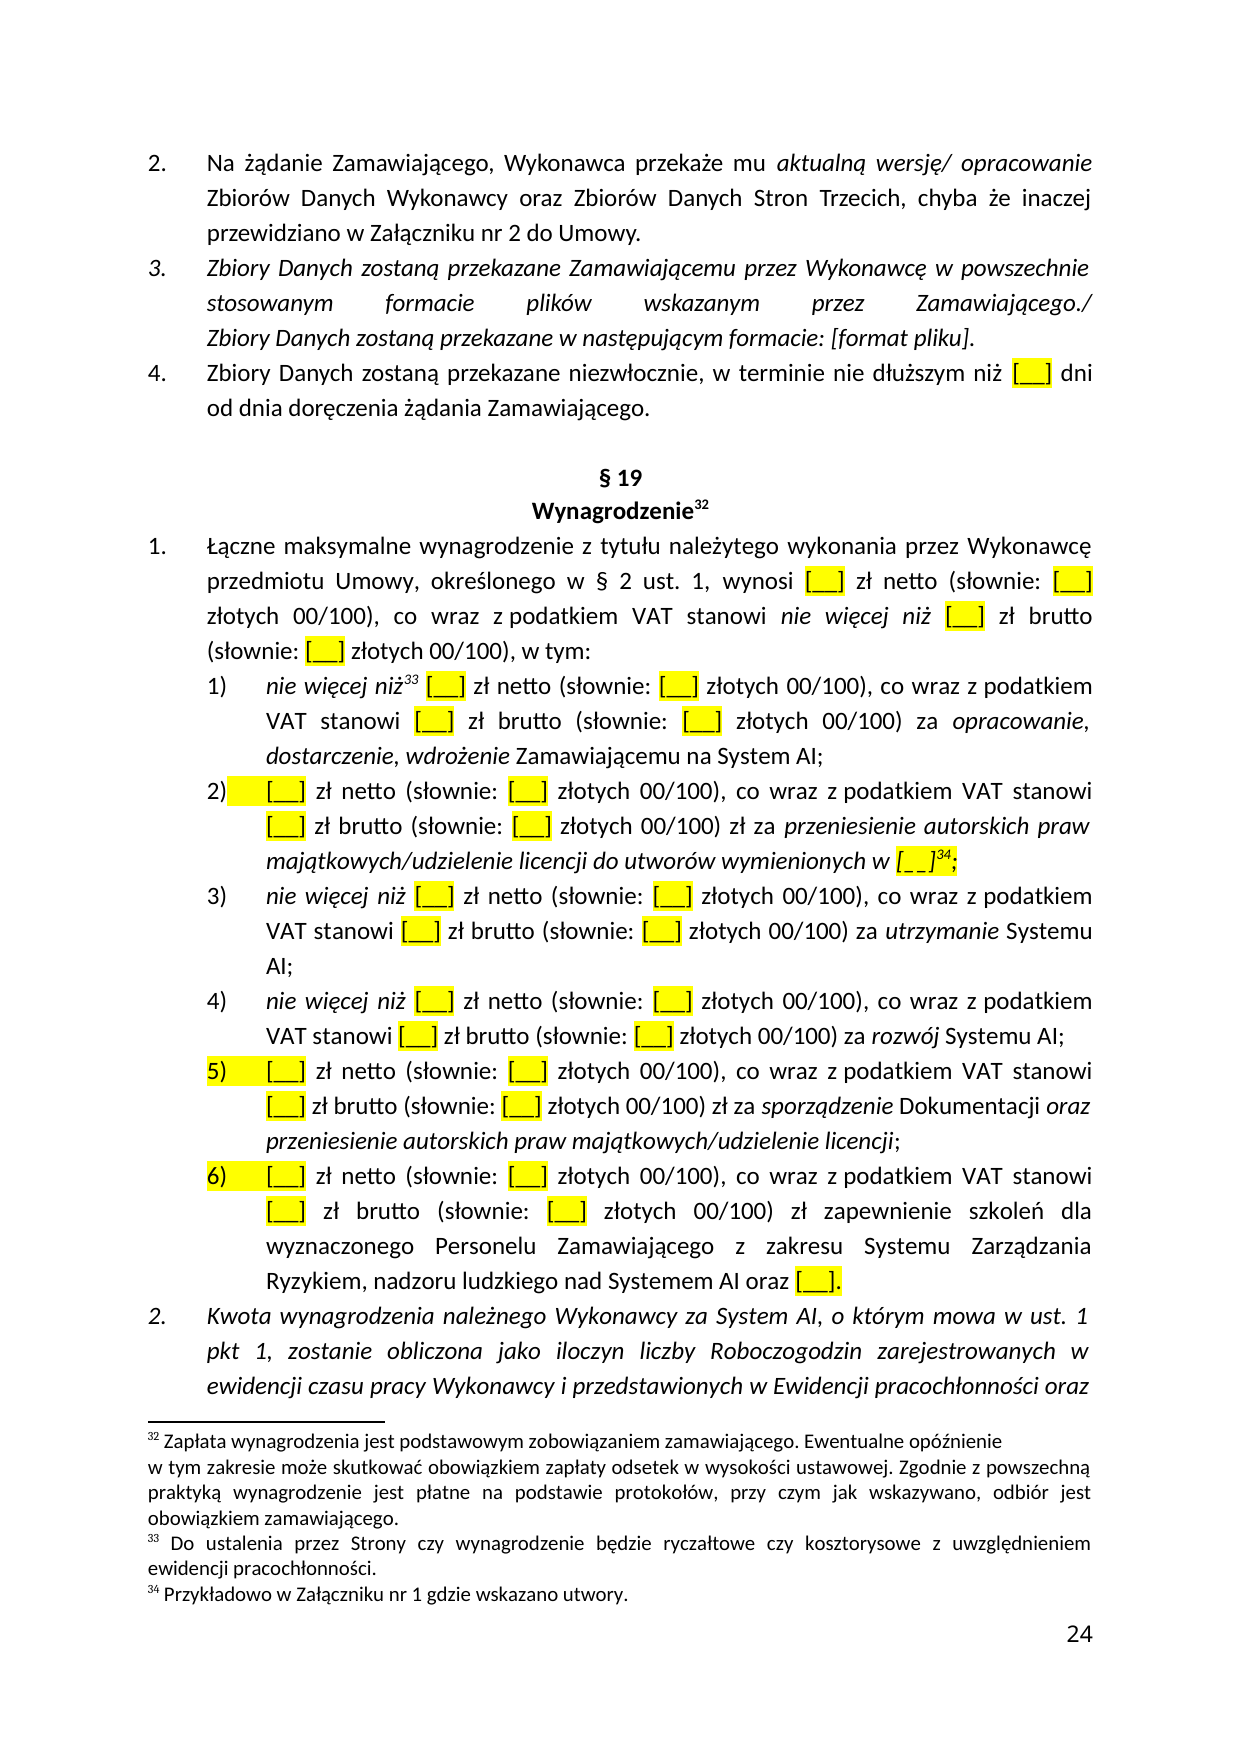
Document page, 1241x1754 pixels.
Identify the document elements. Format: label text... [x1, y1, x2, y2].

list nie więcej niż [__] zł netto (słownie: [__] złotych 00/100), co wraz z podatkiem VAT stanowi [__] zł brutto (słownie: [__] złotych 00/100) za utrzymanie Systemu AI; [207, 881, 1093, 981]
list [__] zł netto (słownie: [__] złotych 00/100), co wraz z podatkiem VAT stanowi [__] zł brutto (słownie: [__] złotych 00/100) zł za przeniesienie autorskich praw majątkowych/udzielenie licencji do utworów wymienionych w [__]; [207, 776, 1093, 876]
list [__] zł netto (słownie: [__] złotych 00/100), co wraz z podatkiem VAT stanowi [__] zł brutto (słownie: [__] złotych 00/100) zł zapewnienie szkoleń dla wyznaczonego Personelu Zamawiającego z zakresu Systemu Zarządzania Ryzykiem, nadzoru ludzkiego nad Systemem AI oraz [__]. [207, 1161, 1093, 1296]
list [148, 1301, 1093, 1401]
list nie więcej niż [__] zł netto (słownie: [__] złotych 00/100), co wraz z podatkiem VAT stanowi [__] zł brutto (słownie: [__] złotych 00/100) za opracowanie, dostarczenie, wdrożenie Zamawiającemu na System AI; [207, 671, 1093, 771]
list Łączne maksymalne wynagrodzenie z tytułu należytego wykonania przez Wykonawcę przedmiotu Umowy, określonego w § 2 ust. 1, wynosi [__] zł netto (słownie: [__] złotych 00/100), co wraz z podatkiem VAT stanowi nie więcej niż [__] zł brutto (słownie: [__] złotych 00/100), w tym: [148, 531, 1093, 666]
list nie więcej niż [__] zł netto (słownie: [__] złotych 00/100), co wraz z podatkiem VAT stanowi [__] zł brutto (słownie: [__] złotych 00/100) za rozwój Systemu AI; [207, 986, 1093, 1051]
list Zbiory Danych zostaną przekazane Zamawiającemu przez Wykonawcę w powszechnie stosowanym formacie plików wskazanym przez Zamawiającego./ Zbiory Danych zostaną przekazane w następującym formacie: [format pliku]. [148, 253, 1093, 353]
list Na żądanie Zamawiającego, Wykonawca przekaże mu aktualną wersję/ opracowanie Zbiorów Danych Wykonawcy oraz Zbiorów Danych Stron Trzecich, chyba że inaczej przewidziano w Załączniku nr 2 do Umowy. [148, 148, 1093, 248]
list [__] zł netto (słownie: [__] złotych 00/100), co wraz z podatkiem VAT stanowi [__] zł brutto (słownie: [__] złotych 00/100) zł za sporządzenie Dokumentacji oraz przeniesienie autorskich praw majątkowych/udzielenie licencji; [207, 1056, 1093, 1156]
list Zbiory Danych zostaną przekazane niezwłocznie, w terminie nie dłuższym niż [__] dni od dnia doręczenia żądania Zamawiającego. [148, 358, 1093, 423]
text Wynagrodzenie [148, 496, 1093, 526]
text § 19 [148, 463, 1093, 493]
